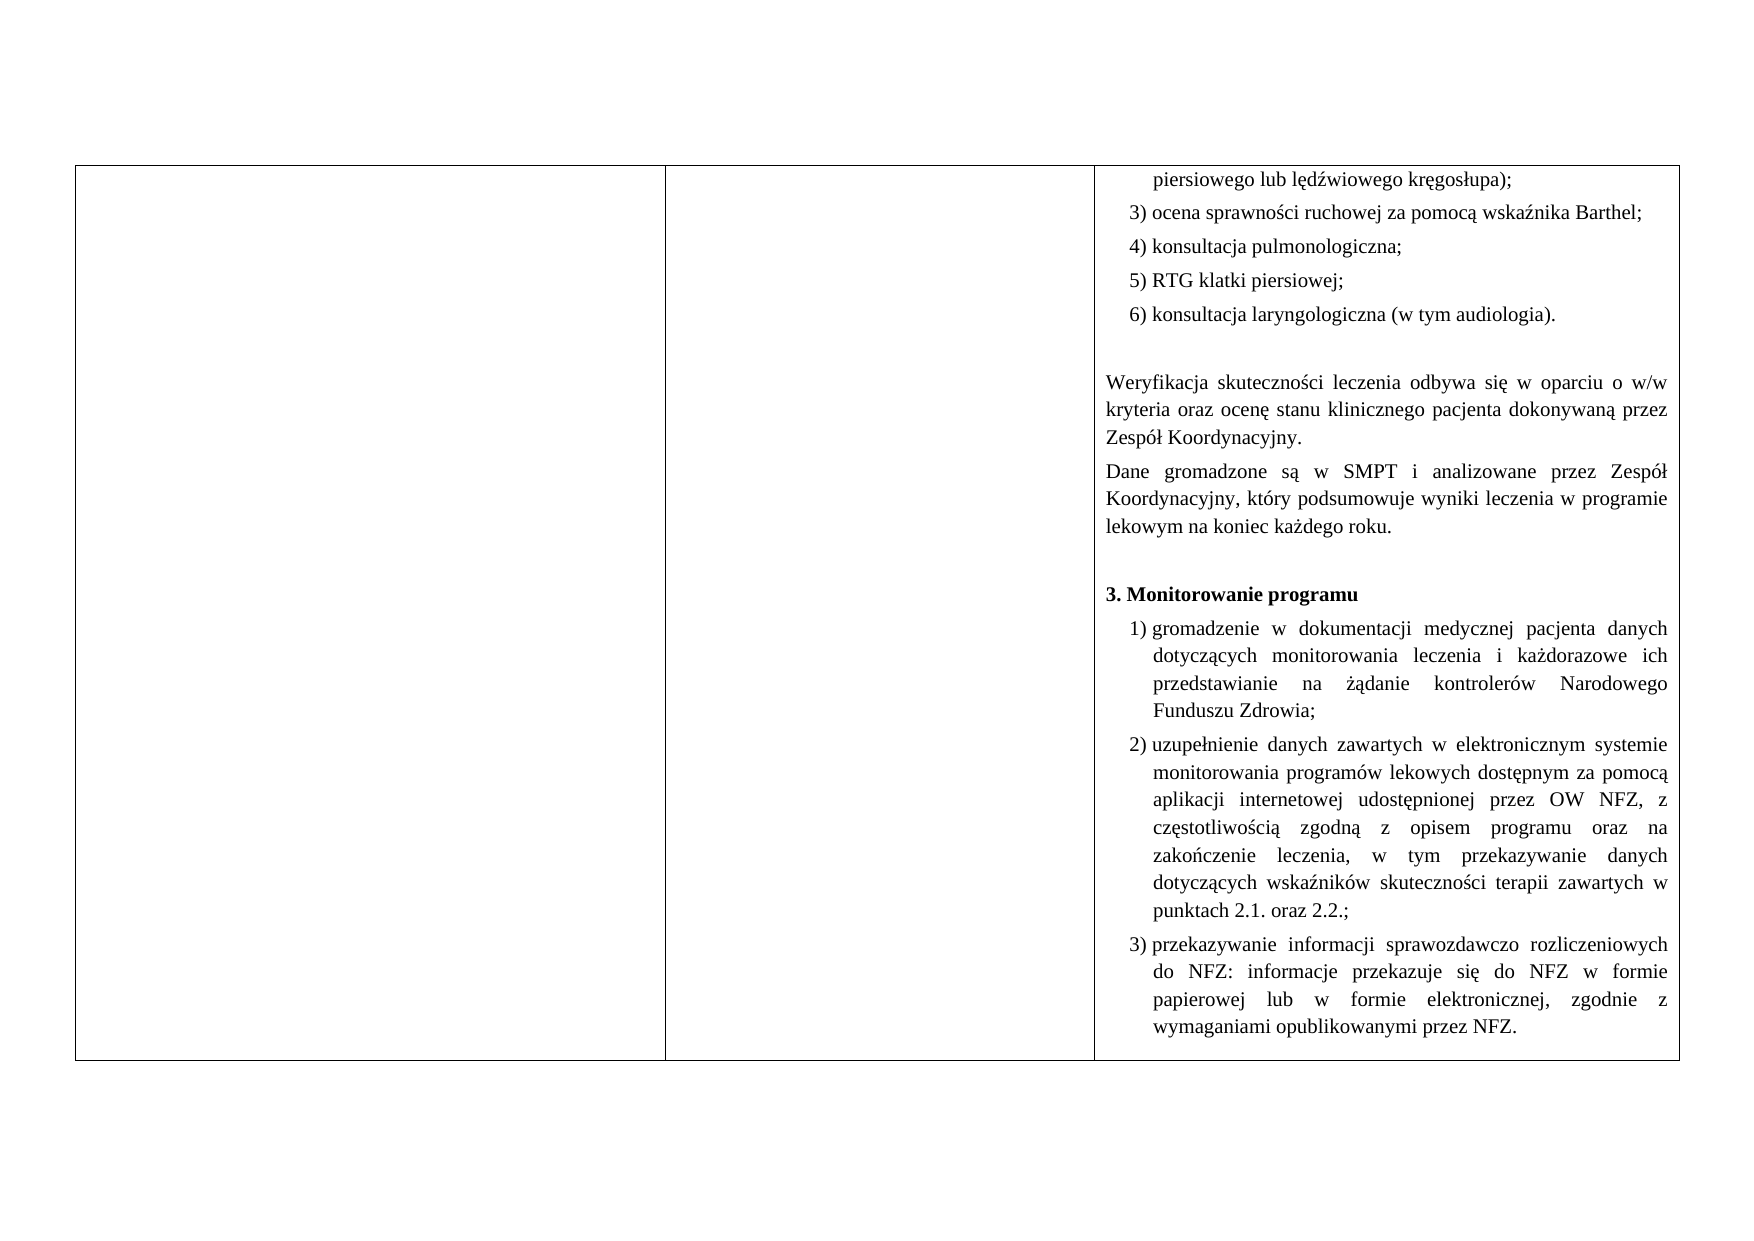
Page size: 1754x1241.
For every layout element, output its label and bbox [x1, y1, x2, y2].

table_cell [76, 166, 665, 1060]
table_cell [1095, 166, 1679, 1060]
table_cell [666, 166, 1094, 1060]
